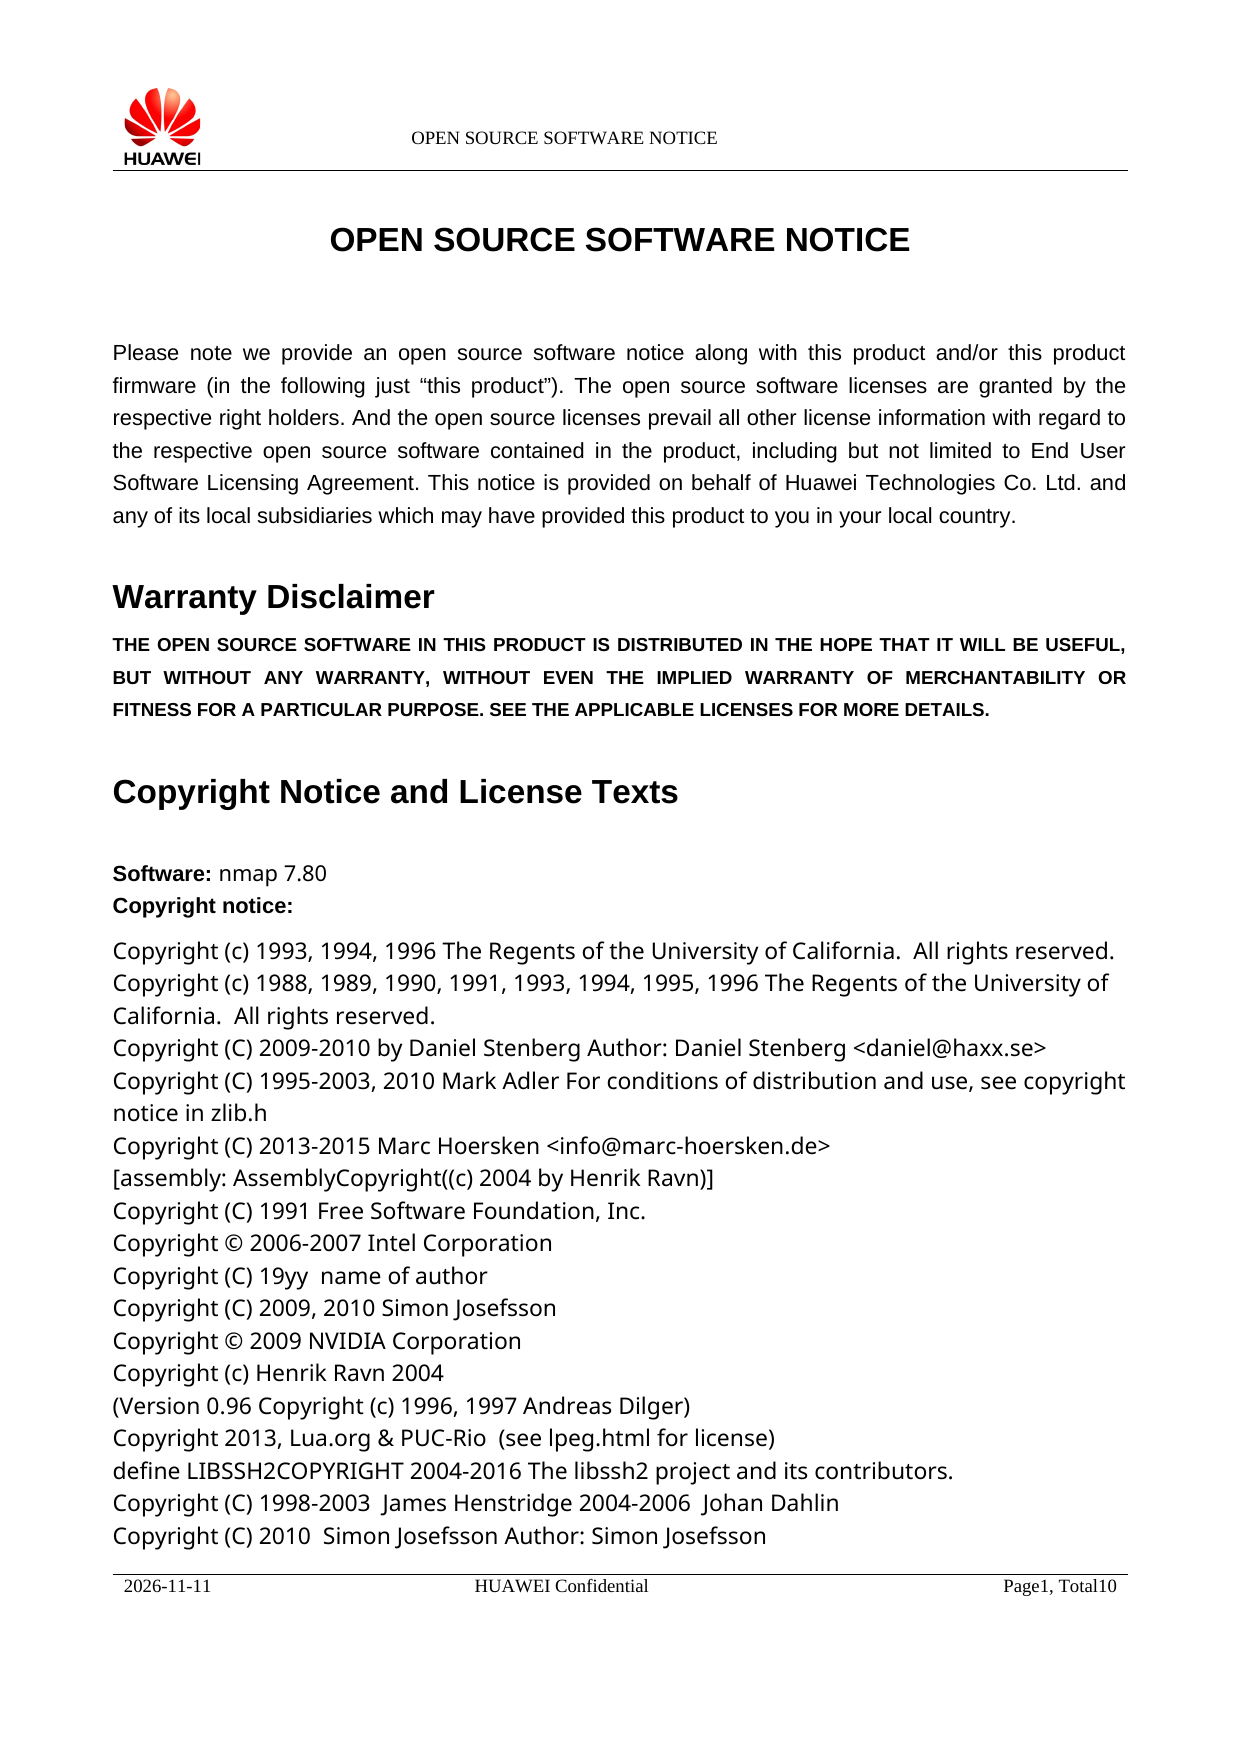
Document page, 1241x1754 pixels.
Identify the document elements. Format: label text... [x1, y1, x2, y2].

text OPEN SOURCE SOFTWARE NOTICE [112, 206, 1128, 271]
text Copyright notice: [112, 889, 1128, 921]
text Warranty Disclaimer [112, 564, 1128, 629]
title Software: nmap 7.80 [112, 856, 1128, 889]
picture [124, 88, 201, 165]
text Copyright Notice and License Texts [112, 759, 1128, 824]
text The open source software in this product is distributed in the hope that it will be useful, but WITHOUT ANY WARRANTY, without even the implied warranty of MERCHANTABILITY or FITNESS FOR A PARTICULAR PURPOSE. See the applicable licenses for more details. [112, 629, 1128, 726]
text Please note we provide an open source software notice along with this product and/or this product firmware (in the following just “this product”). The open source software licenses are granted by the respective right holders. And the open source licenses prevail all other license information with regard to the respective open source software contained in the product, including but not limited to End User Software Licensing Agreement. This notice is provided on behalf of Huawei Technologies Co. Ltd. and any of its local subsidiaries which may have provided this product to you in your local country. [112, 336, 1128, 531]
